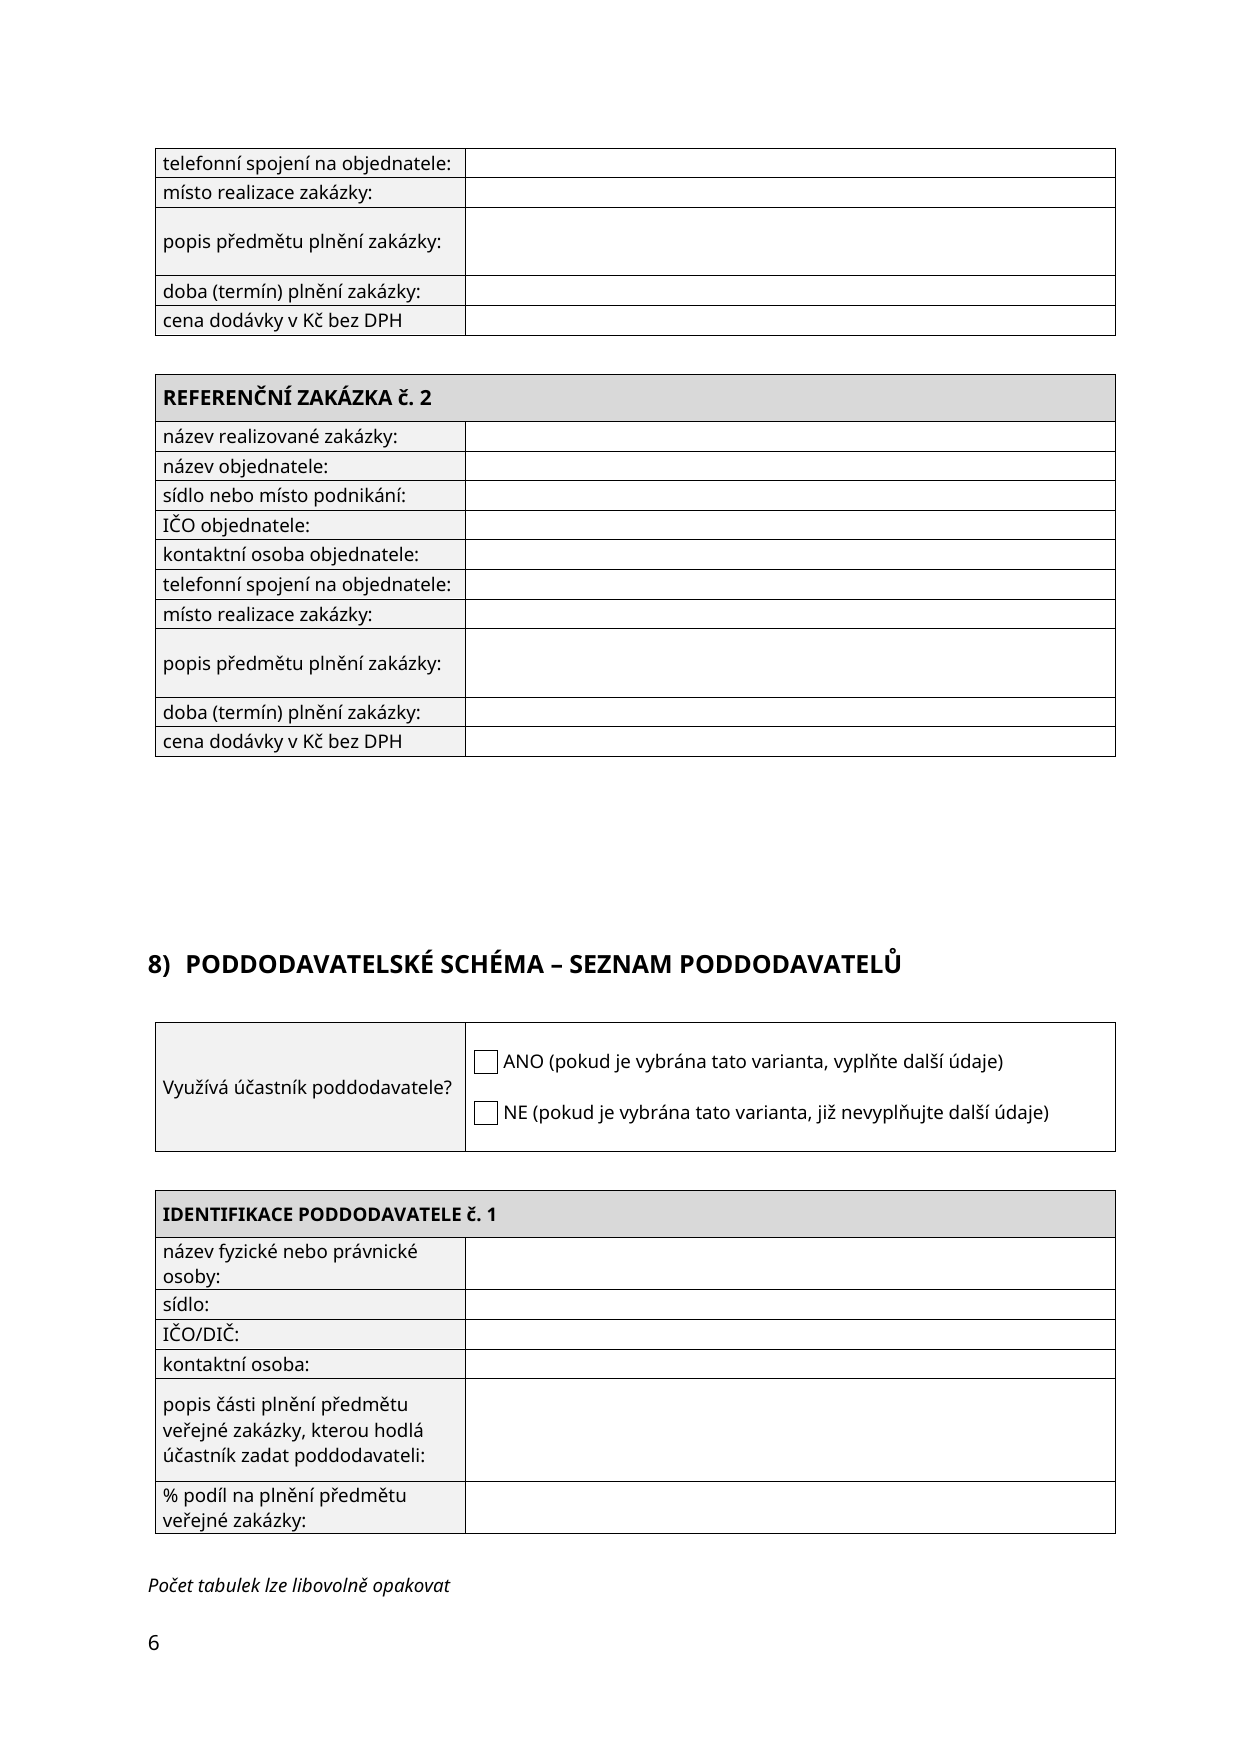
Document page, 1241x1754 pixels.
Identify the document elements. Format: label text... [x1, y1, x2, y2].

table_cell popis předmětu plnění zakázky: [156, 629, 465, 697]
table_cell [466, 1238, 1115, 1289]
text Počet tabulek lze libovolně opakovat [148, 1572, 1107, 1598]
table_cell doba (termín) plnění zakázky: [156, 276, 465, 305]
table_cell [466, 149, 1115, 177]
table_cell [466, 422, 1115, 451]
table_cell [466, 178, 1115, 207]
table_cell [466, 1290, 1115, 1319]
table_cell [466, 698, 1115, 726]
table_cell [466, 276, 1115, 305]
table_cell [466, 481, 1115, 510]
table_cell [466, 629, 1115, 697]
table_cell místo realizace zakázky: [156, 600, 465, 628]
table_cell [466, 1350, 1115, 1378]
table_header ANO (pokud je vybrána tato varianta, vyplňte další údaje) NE (pokud je vybrána tato varianta, již nevyplňujte další údaje) [466, 1023, 1115, 1151]
table_cell název objednatele: [156, 452, 465, 480]
table_cell popis části plnění předmětu veřejné zakázky, kterou hodlá účastník zadat poddodavateli: [156, 1379, 465, 1481]
table_cell sídlo nebo místo podnikání: [156, 481, 465, 510]
table_cell cena dodávky v Kč bez DPH [156, 727, 465, 756]
table_cell kontaktní osoba: [156, 1350, 465, 1378]
table_cell [466, 600, 1115, 628]
table_cell název fyzické nebo právnické osoby: [156, 1238, 465, 1289]
table_cell sídlo: [156, 1290, 465, 1319]
table_cell telefonní spojení na objednatele: [156, 570, 465, 598]
table_cell [466, 452, 1115, 480]
subtitle PODDODAVATELSKÉ SCHÉMA – SEZNAM PODDODAVATELŮ [148, 947, 903, 981]
table_cell [466, 1482, 1115, 1533]
table_cell telefonní spojení na objednatele: [156, 149, 465, 177]
table_cell místo realizace zakázky: [156, 178, 465, 207]
table_cell IČO/DIČ: [156, 1320, 465, 1348]
table_cell doba (termín) plnění zakázky: [156, 698, 465, 726]
table_cell [466, 570, 1115, 598]
table_cell popis předmětu plnění zakázky: [156, 208, 465, 275]
table_cell [466, 208, 1115, 275]
table_cell název realizované zakázky: [156, 422, 465, 451]
table_cell [466, 727, 1115, 756]
table_cell [466, 306, 1115, 334]
table_cell % podíl na plnění předmětu veřejné zakázky: [156, 1482, 465, 1533]
table_header REFERENČNÍ ZAKÁZKA č. 2 [156, 375, 1115, 421]
table_cell [466, 511, 1115, 539]
table_cell IČO objednatele: [156, 511, 465, 539]
table_cell kontaktní osoba objednatele: [156, 540, 465, 569]
table_cell [466, 1320, 1115, 1348]
table_cell cena dodávky v Kč bez DPH [156, 306, 465, 334]
table_cell [466, 540, 1115, 569]
table_cell [466, 1379, 1115, 1481]
table_header Využívá účastník poddodavatele? [156, 1023, 465, 1151]
table_header IDENTIFIKACE PODDODAVATELE č. 1 [156, 1191, 1115, 1237]
